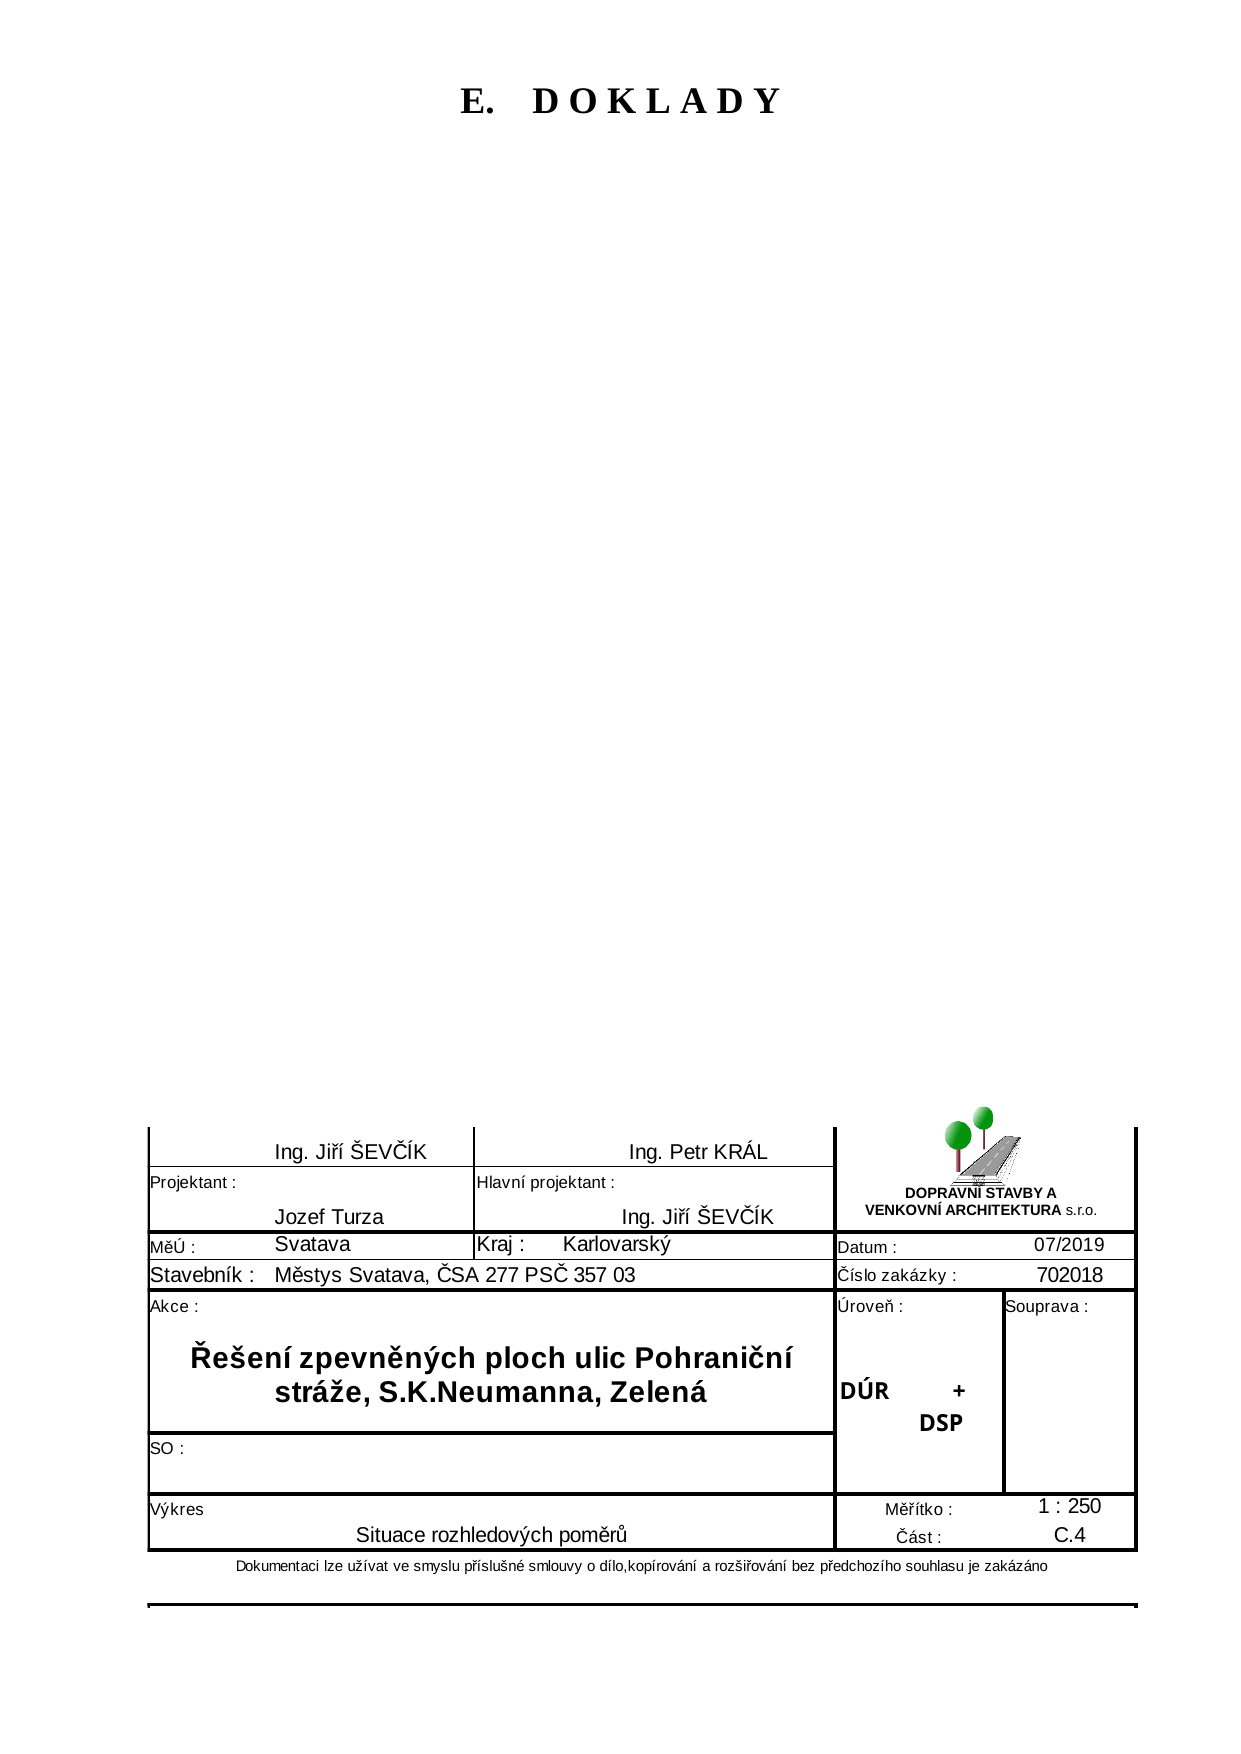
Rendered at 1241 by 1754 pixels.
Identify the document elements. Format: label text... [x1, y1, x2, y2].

subtitle E. D O K L A D Y [148, 78, 1092, 122]
